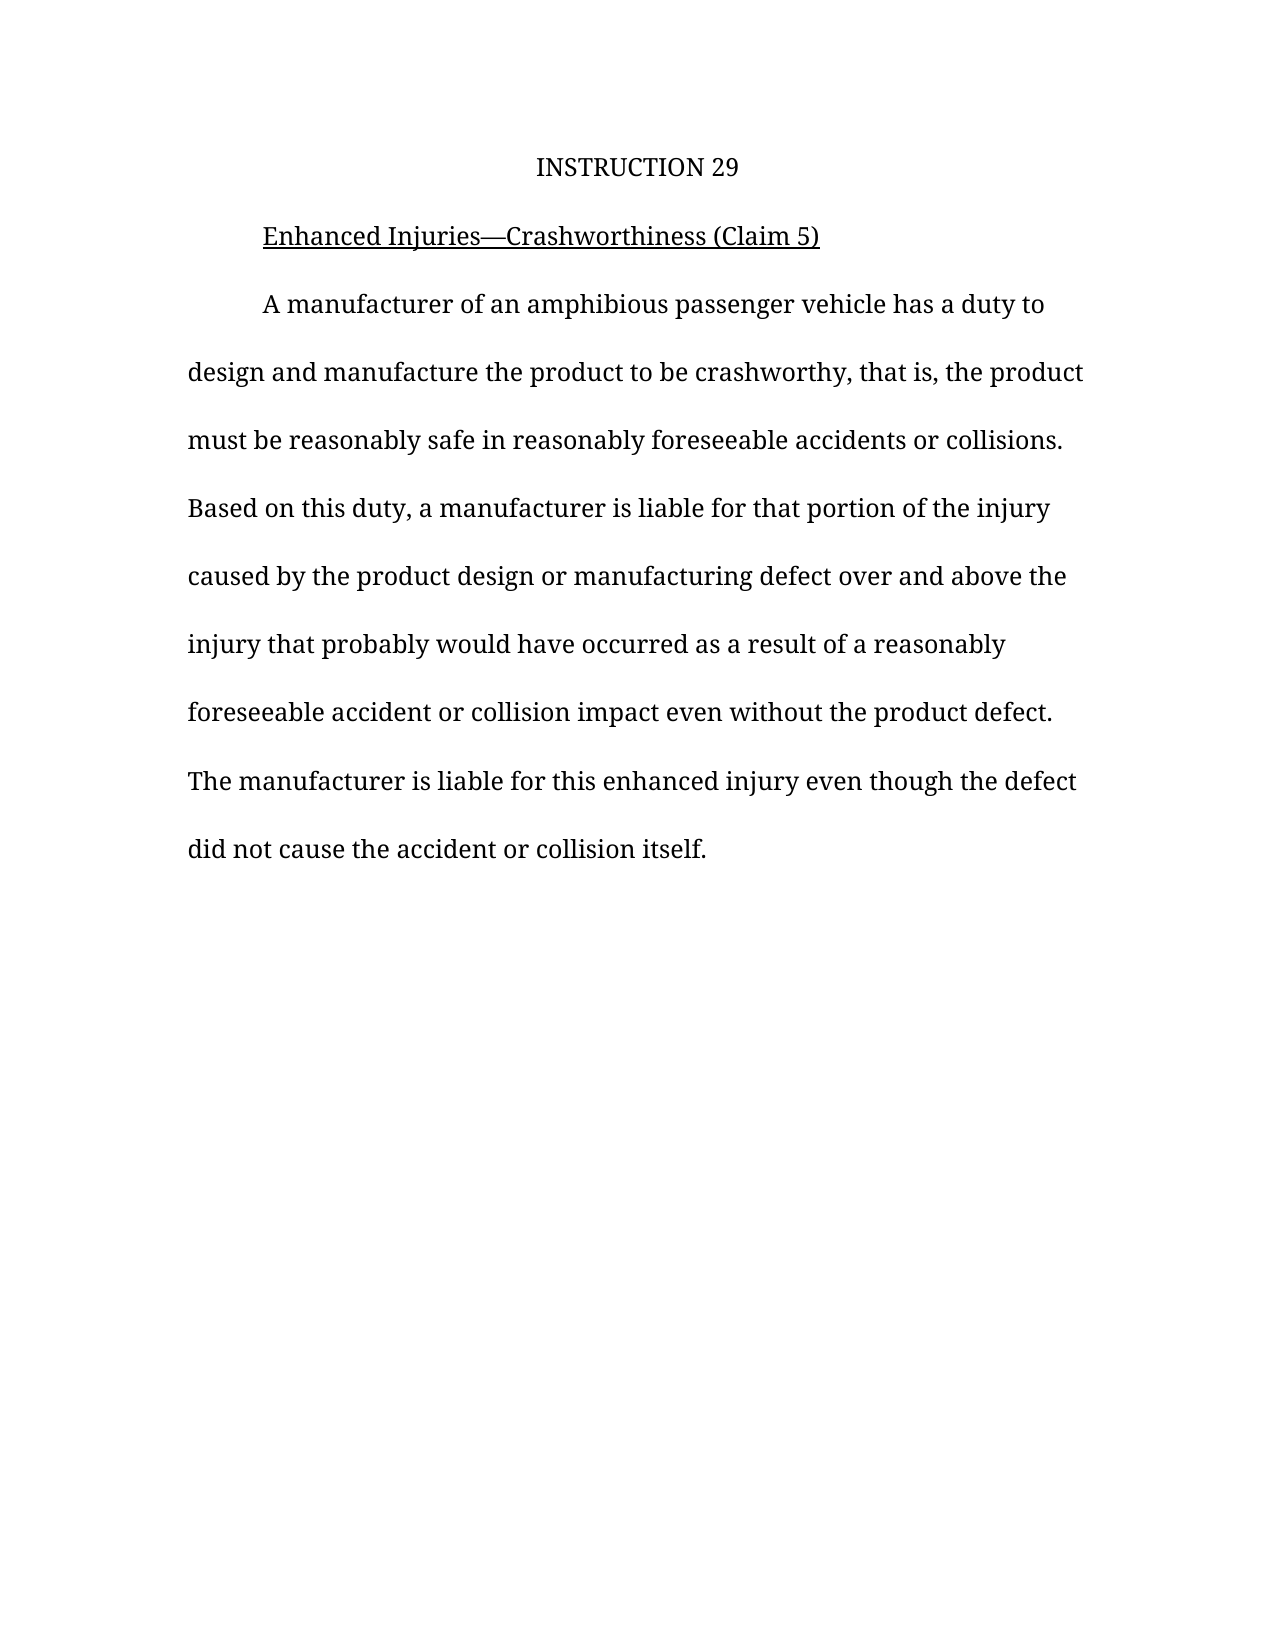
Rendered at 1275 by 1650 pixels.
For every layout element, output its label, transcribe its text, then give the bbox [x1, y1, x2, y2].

text INSTRUCTION 29 [532, 150, 743, 184]
text A manufacturer of an amphibious passenger vehicle has a duty to design and manufacture the product to be crashworthy, that is, the product must be reasonably safe in reasonably foreseeable accidents or collisions. Based on this duty, a manufacturer is liable for that portion of the injury caused by the product design or manufacturing defect over and above the injury that probably would have occurred as a result of a reasonably foreseeable accident or collision impact even without the product defect. The manufacturer is liable for this enhanced injury even though the defect did not cause the accident or collision itself. [187, 286, 1085, 865]
text Enhanced Injuries—Crashworthiness (Claim 5) [262, 218, 1104, 252]
